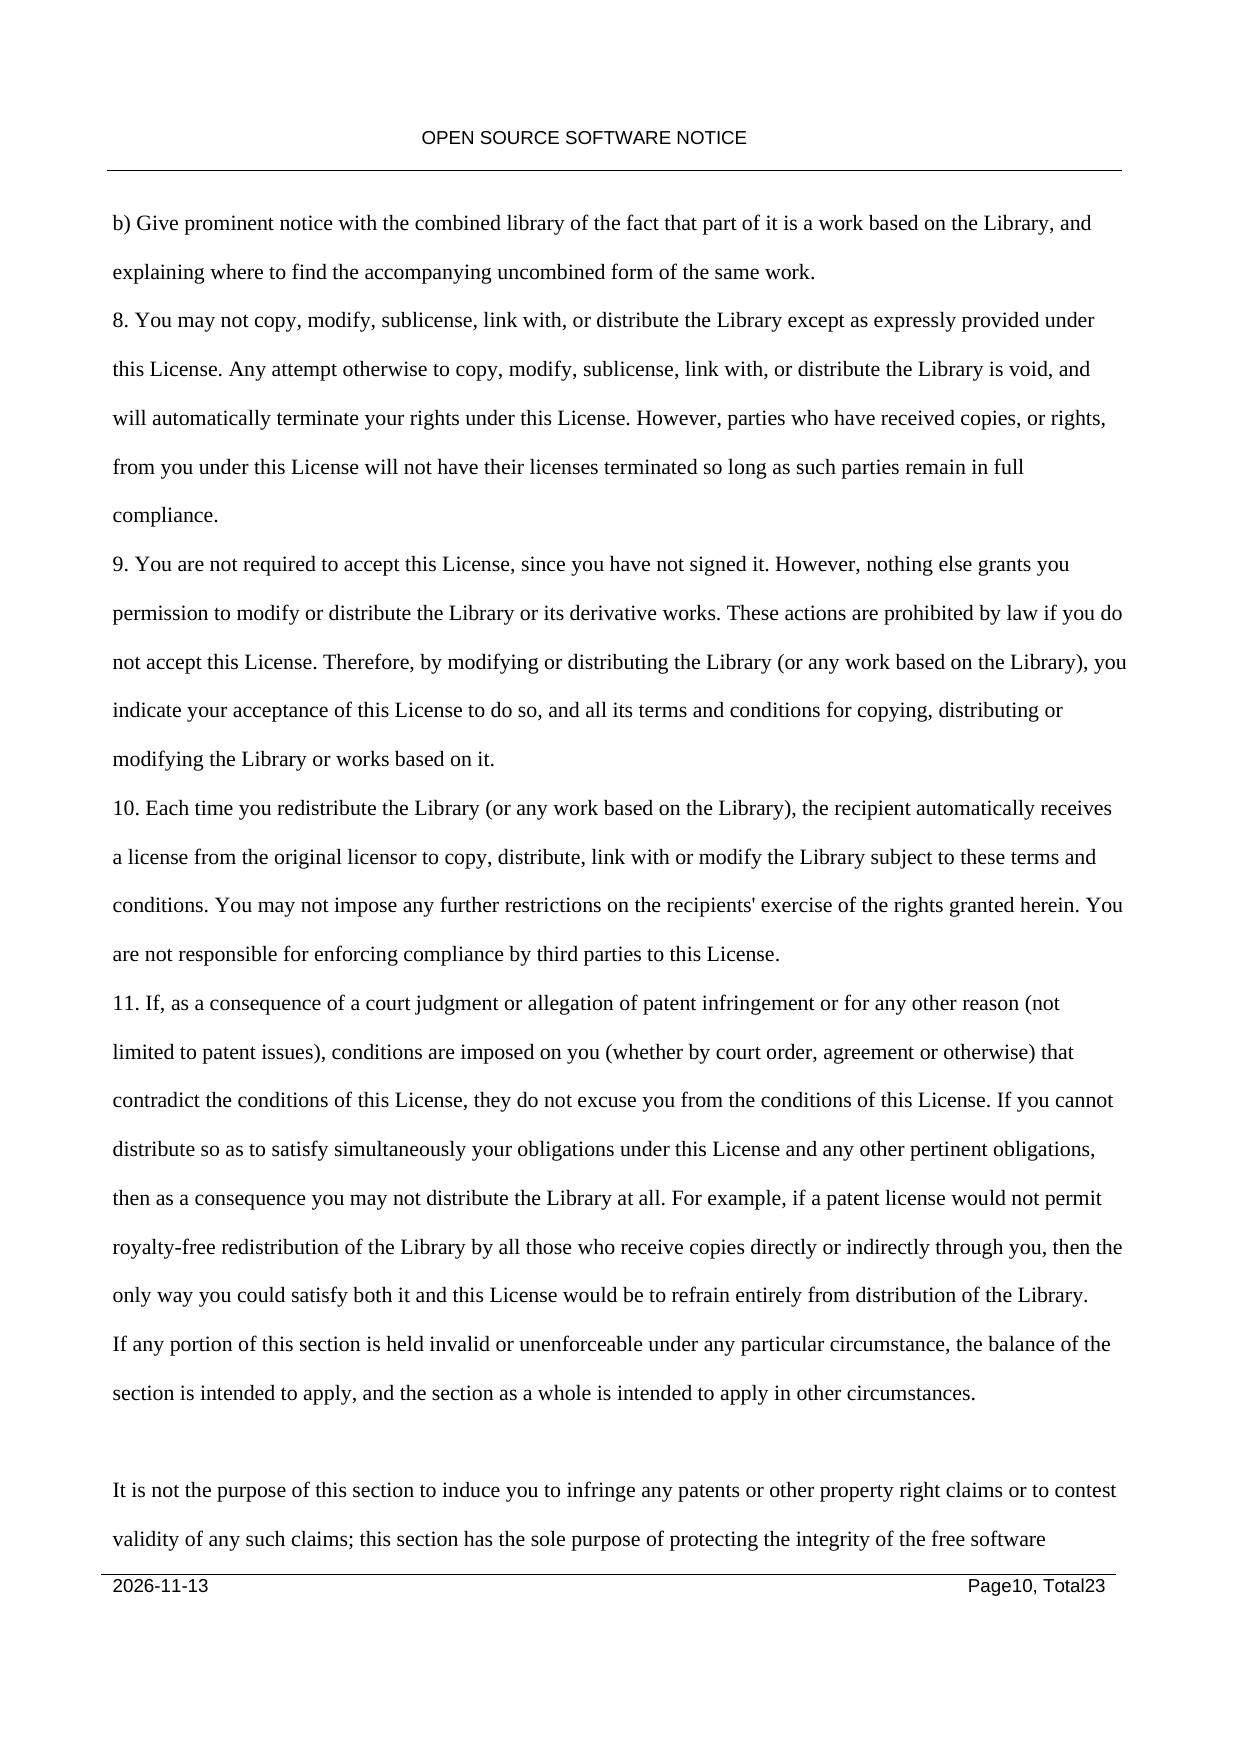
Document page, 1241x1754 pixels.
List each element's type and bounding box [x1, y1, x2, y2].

text [112, 206, 1128, 1555]
